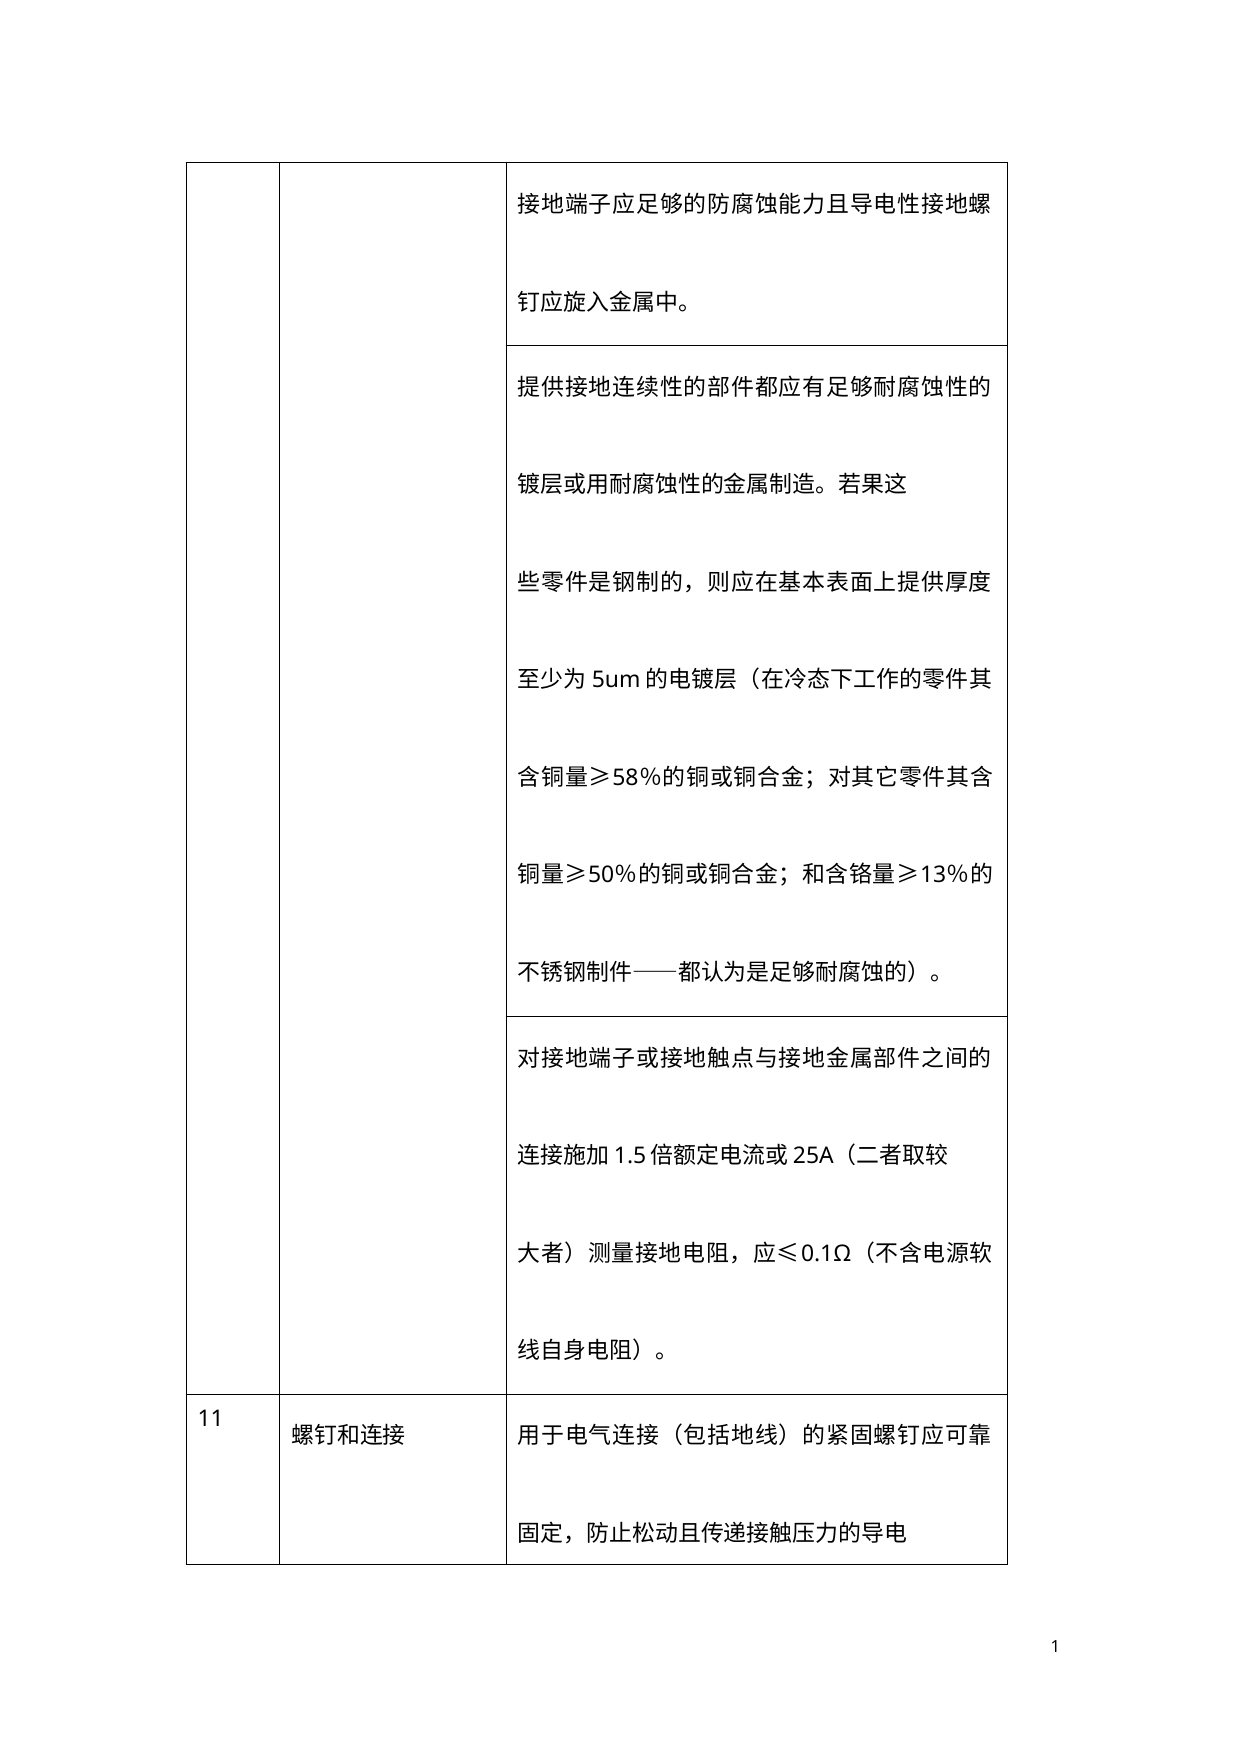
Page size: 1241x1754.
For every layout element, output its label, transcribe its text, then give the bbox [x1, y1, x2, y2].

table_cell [507, 1395, 1007, 1564]
table_cell 对接地端子或接地触点与接地金属部件之间的连接施加1.5倍额定电流或25A（二者取较 大者）测量接地电阻，应≤0.1Ω（不含电源软线自身电阻）。 [507, 1017, 1007, 1393]
table_cell 提供接地连续性的部件都应有足够耐腐蚀性的镀层或用耐腐蚀性的金属制造。若果这 些零件是钢制的，则应在基本表面上提供厚度至少为5um的电镀层（在冷态下工作的零件其含铜量≥58％的铜或铜合金；对其它零件其含铜量≥50％的铜或铜合金；和含铬量≥13％的不锈钢制件——都认为是足够耐腐蚀的）。 [507, 346, 1007, 1016]
table_cell 螺钉和连接 [280, 1395, 506, 1564]
table_cell 接地端子应足够的防腐蚀能力且导电性接地螺钉应旋入金属中。 [507, 163, 1007, 345]
table_cell 11 [187, 1395, 279, 1564]
